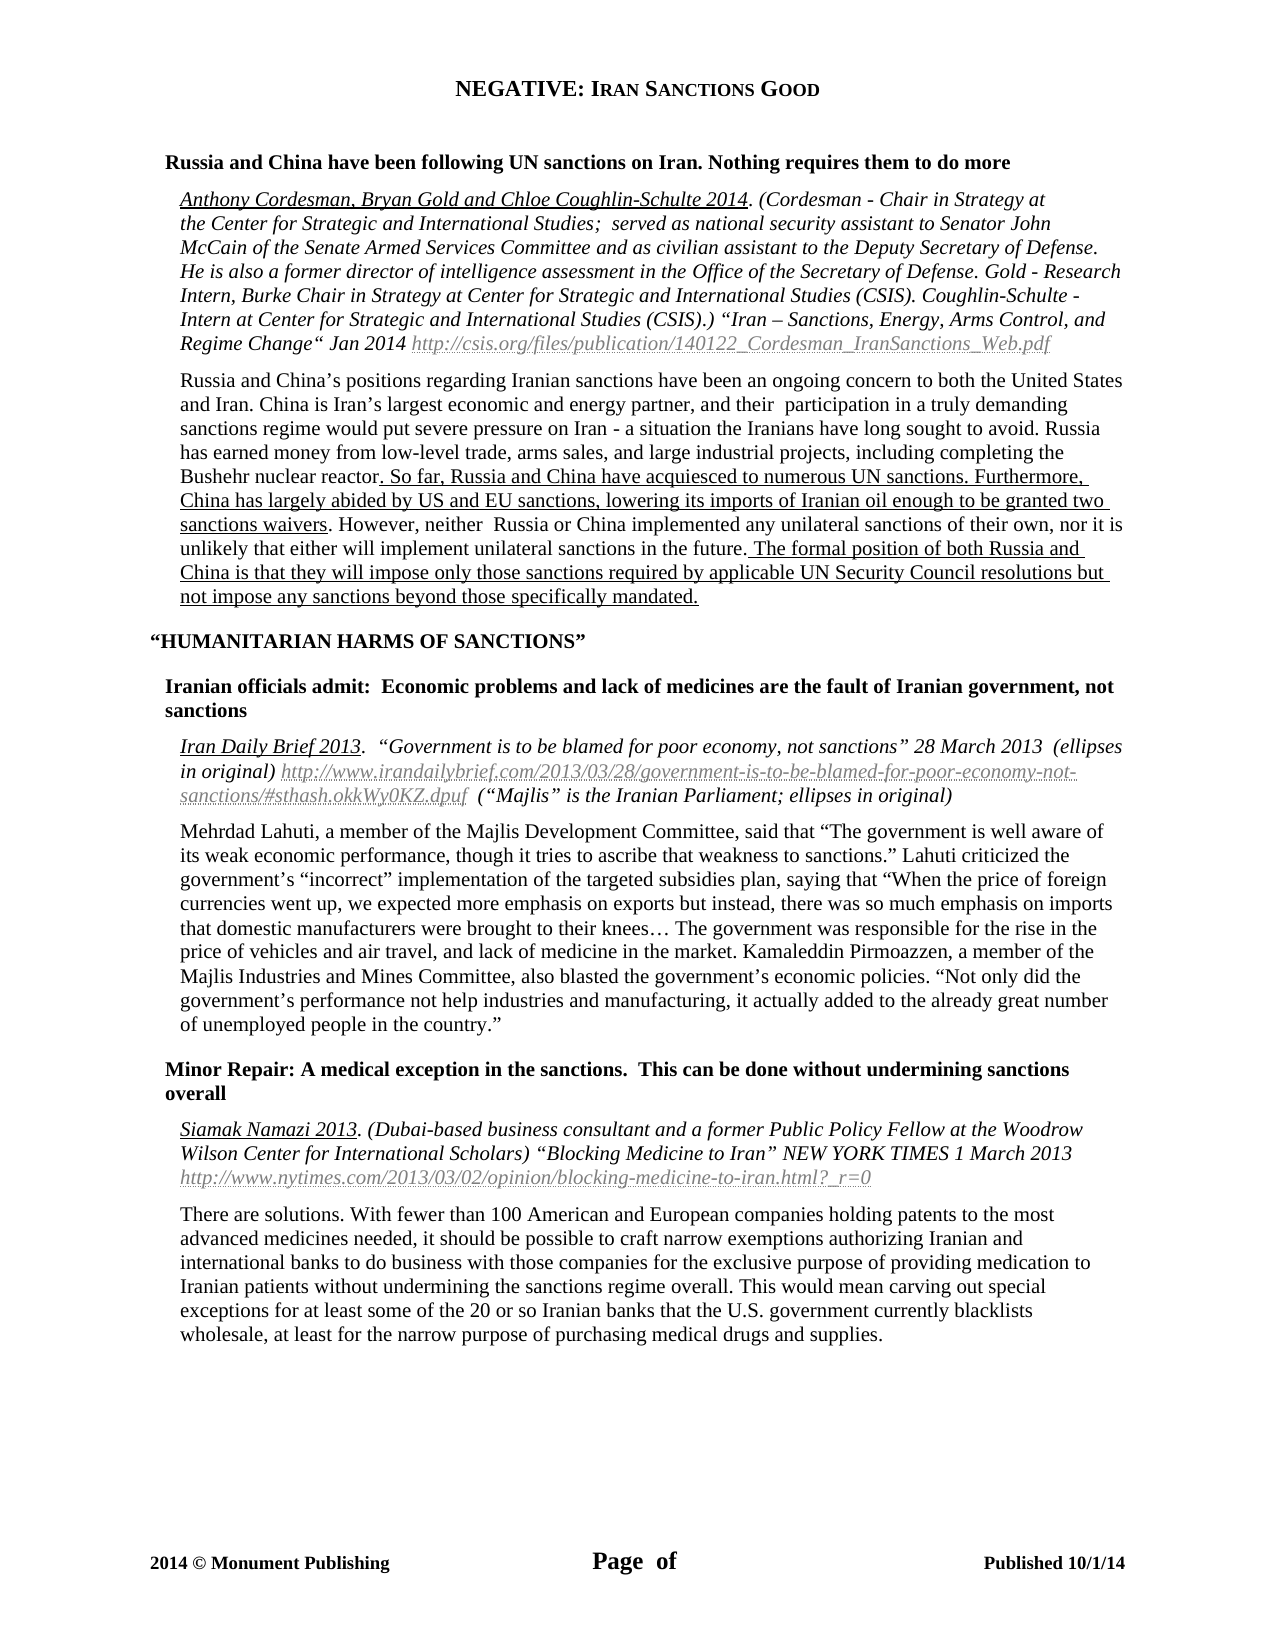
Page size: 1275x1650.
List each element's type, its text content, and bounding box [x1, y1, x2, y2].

text There are solutions. With fewer than 100 American and European companies holding patents to the most advanced medicines needed, it should be possible to craft narrow exemptions authorizing Iranian and international banks to do business with those companies for the exclusive purpose of providing medication to Iranian patients without undermining the sanctions regime overall. This would mean carving out special exceptions for at least some of the 20 or so Iranian banks that the U.S. government currently blacklists wholesale, at least for the narrow purpose of purchasing medical drugs and supplies. [180, 1202, 1125, 1346]
text “HUMANITARIAN HARMS OF SANCTIONS” [150, 629, 1125, 653]
text Mehrdad Lahuti, a member of the Majlis Development Committee, said that “The government is well aware of its weak economic performance, though it tries to ascribe that weakness to sanctions.” Lahuti criticized the government’s “incorrect” implementation of the targeted subsidies plan, saying that “When the price of foreign currencies went up, we expected more emphasis on exports but instead, there was so much emphasis on imports that domestic manufacturers were brought to their knees… The government was responsible for the rise in the price of vehicles and air travel, and lack of medicine in the market. Kamaleddin Pirmoazzen, a member of the Majlis Industries and Mines Committee, also blasted the government’s economic policies. “Not only did the government’s performance not help industries and manufacturing, it actually added to the already great number of unemployed people in the country.” [180, 819, 1125, 1036]
text Siamak Namazi 2013. (Dubai-based business consultant and a former Public Policy Fellow at the Woodrow Wilson Center for International Scholars) “Blocking Medicine to Iran” NEW YORK TIMES 1 March 2013 http://www.nytimes.com/2013/03/02/opinion/blocking-medicine-to-iran.html?_r=0 [180, 1117, 1125, 1189]
text Russia and China’s positions regarding Iranian sanctions have been an ongoing concern to both the United States and Iran. China is Iran’s largest economic and energy partner, and their participation in a truly demanding sanctions regime would put severe pressure on Iran - a situation the Iranians have long sought to avoid. Russia has earned money from low-level trade, arms sales, and large industrial projects, including completing the Bushehr nuclear reactor. So far, Russia and China have acquiesced to numerous UN sanctions. Furthermore, China has largely abided by US and EU sanctions, lowering its imports of Iranian oil enough to be granted two sanctions waivers. However, neither Russia or China implemented any unilateral sanctions of their own, nor it is unlikely that either will implement unilateral sanctions in the future. The formal position of both Russia and China is that they will impose only those sanctions required by applicable UN Security Council resolutions but not impose any sanctions beyond those specifically mandated. [180, 367, 1125, 608]
text Minor Repair: A medical exception in the sanctions. This can be done without undermining sanctions overall [165, 1057, 1125, 1105]
text Iran Daily Brief 2013. “Government is to be blamed for poor economy, not sanctions” 28 March 2013 (ellipses in original) http://www.irandailybrief.com/2013/03/28/government-is-to-be-blamed-for-poor-economy-not-sanctions/#sthash.okkWy0KZ.dpuf (“Majlis” is the Iranian Parliament; ellipses in original) [180, 734, 1125, 807]
text Russia and China have been following UN sanctions on Iran. Nothing requires them to do more [165, 150, 1125, 174]
text Anthony Cordesman, Bryan Gold and Chloe Coughlin-Schulte 2014. (Cordesman - Chair in Strategy at the Center for Strategic and International Studies; served as national security assistant to Senator John McCain of the Senate Armed Services Committee and as civilian assistant to the Deputy Secretary of Defense. He is also a former director of intelligence assessment in the Office of the Secretary of Defense. Gold - Research Intern, Burke Chair in Strategy at Center for Strategic and International Studies (CSIS). Coughlin-Schulte - Intern at Center for Strategic and International Studies (CSIS).) “Iran – Sanctions, Energy, Arms Control, and Regime Change“ Jan 2014 http://csis.org/files/publication/140122_Cordesman_IranSanctions_Web.pdf [180, 187, 1125, 355]
text Iranian officials admit: Economic problems and lack of medicines are the fault of Iranian government, not sanctions [165, 674, 1125, 722]
